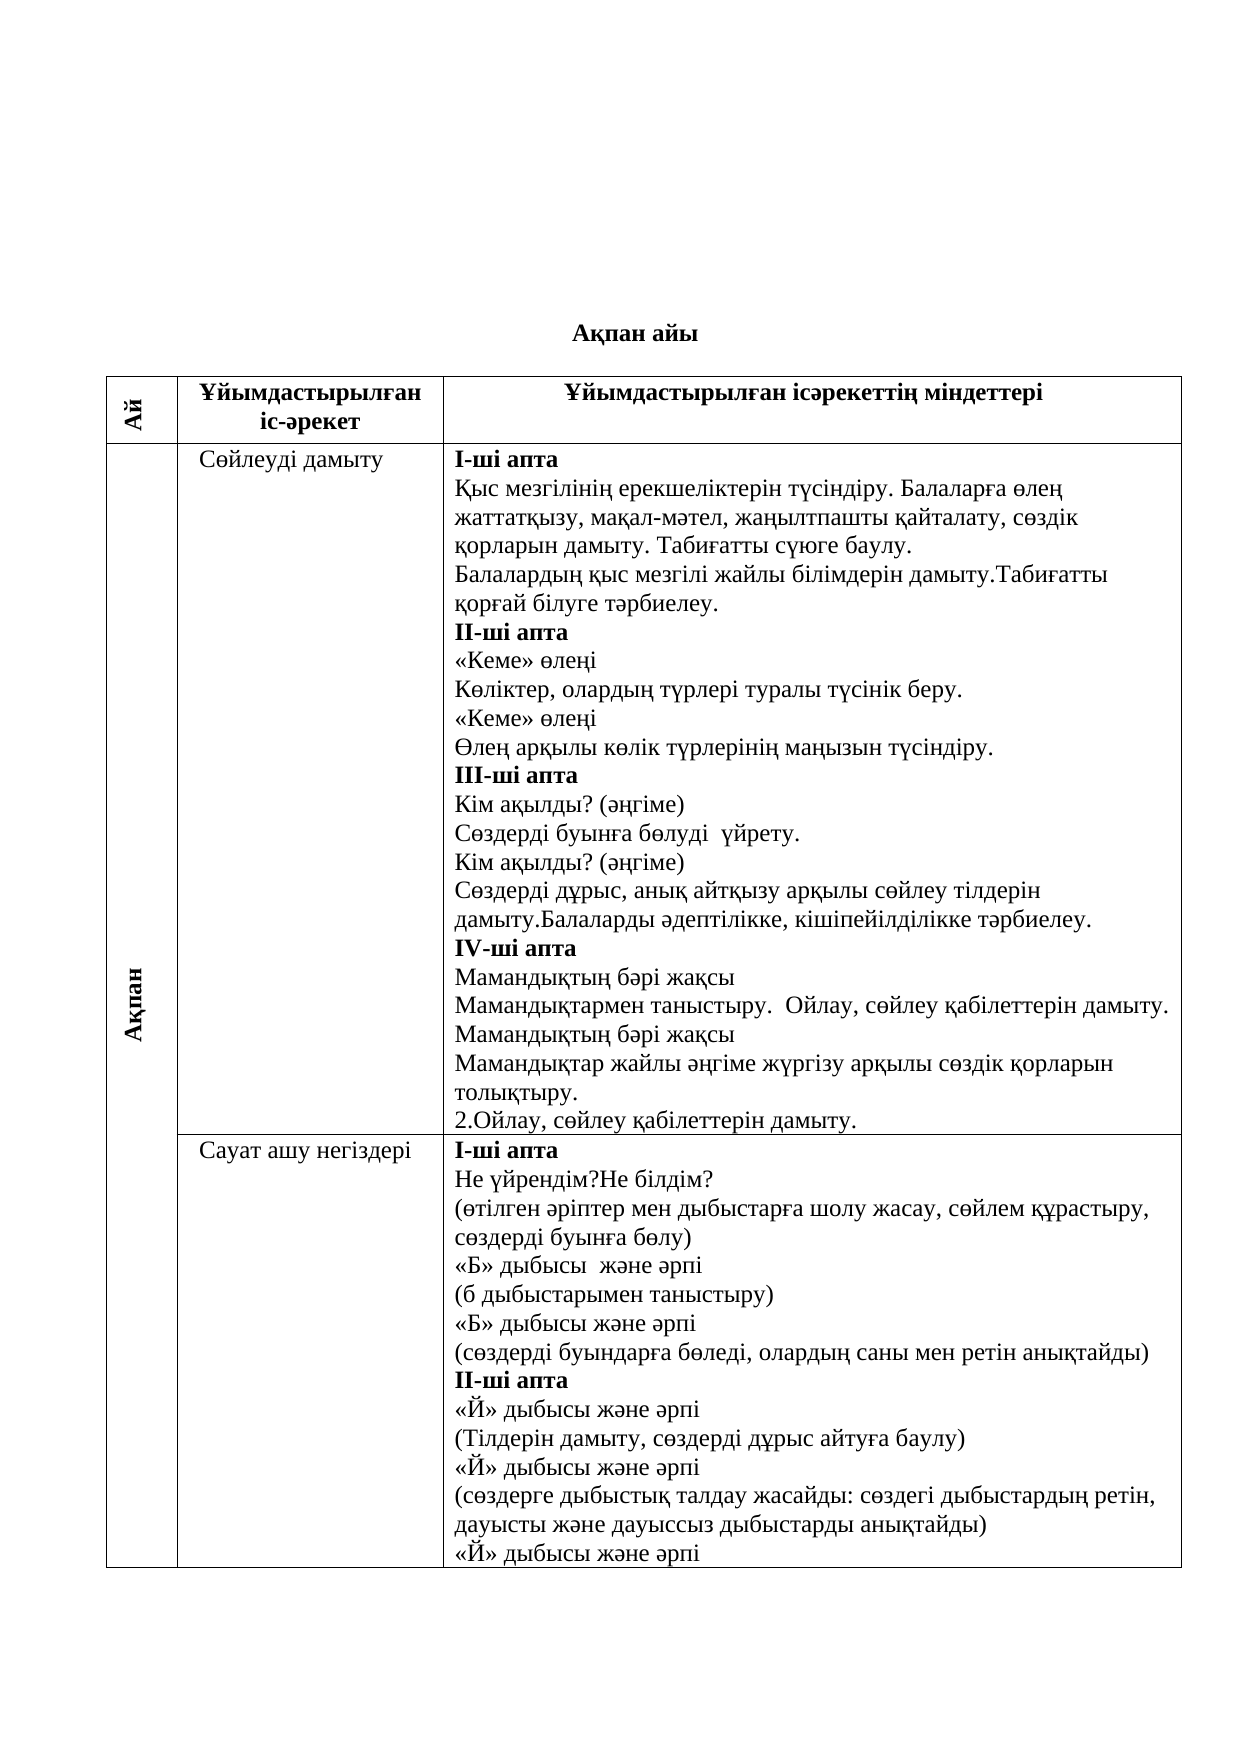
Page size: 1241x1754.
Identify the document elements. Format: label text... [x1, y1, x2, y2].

table_cell Ақпан [107, 444, 177, 1567]
table_cell Сөйлеуді дамыту [178, 444, 443, 1134]
table_header Ұйымдастырылған іс-әрекет [178, 377, 443, 443]
table_cell Сауат ашу негіздері [178, 1135, 443, 1567]
table_cell І-ші апта Қыс мезгілінің ерекшеліктерін түсіндіру. Балаларға өлең жаттатқызу, мақал-мәтел, жаңылтпашты қайталату, сөздік қорларын дамыту. Табиғатты сүюге баулу. Балалардың қыс мезгілі жайлы білімдерін дамыту.Табиғатты қорғай білуге тәрбиелеу. ІІ-ші апта «Кеме» өлеңі Көліктер, олардың түрлері туралы түсінік беру. «Кеме» өлеңі Өлең арқылы көлік түрлерінің маңызын түсіндіру. ІІІ-ші апта Кім ақылды? (әңгіме) Сөздерді буынға бөлуді үйрету. Кім ақылды? (әңгіме) Сөздерді дұрыс, анық айтқызу арқылы сөйлеу тілдерін дамыту.Балаларды әдептілікке, кішіпейілділікке тәрбиелеу. IV-ші апта Мамандықтың бәрі жақсы Мамандықтармен таныстыру. Ойлау, сөйлеу қабілеттерін дамыту. Мамандықтың бәрі жақсы Мамандықтар жайлы әңгіме жүргізу арқылы сөздік қорларын толықтыру. 2.Ойлау, сөйлеу қабілеттерін дамыту. [444, 444, 1181, 1134]
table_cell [444, 1135, 1181, 1567]
text Ақпан айы [118, 318, 1152, 347]
table_header Ай [107, 377, 177, 443]
table_header Ұйымдастырылған ісәрекеттің міндеттері [444, 377, 1181, 443]
